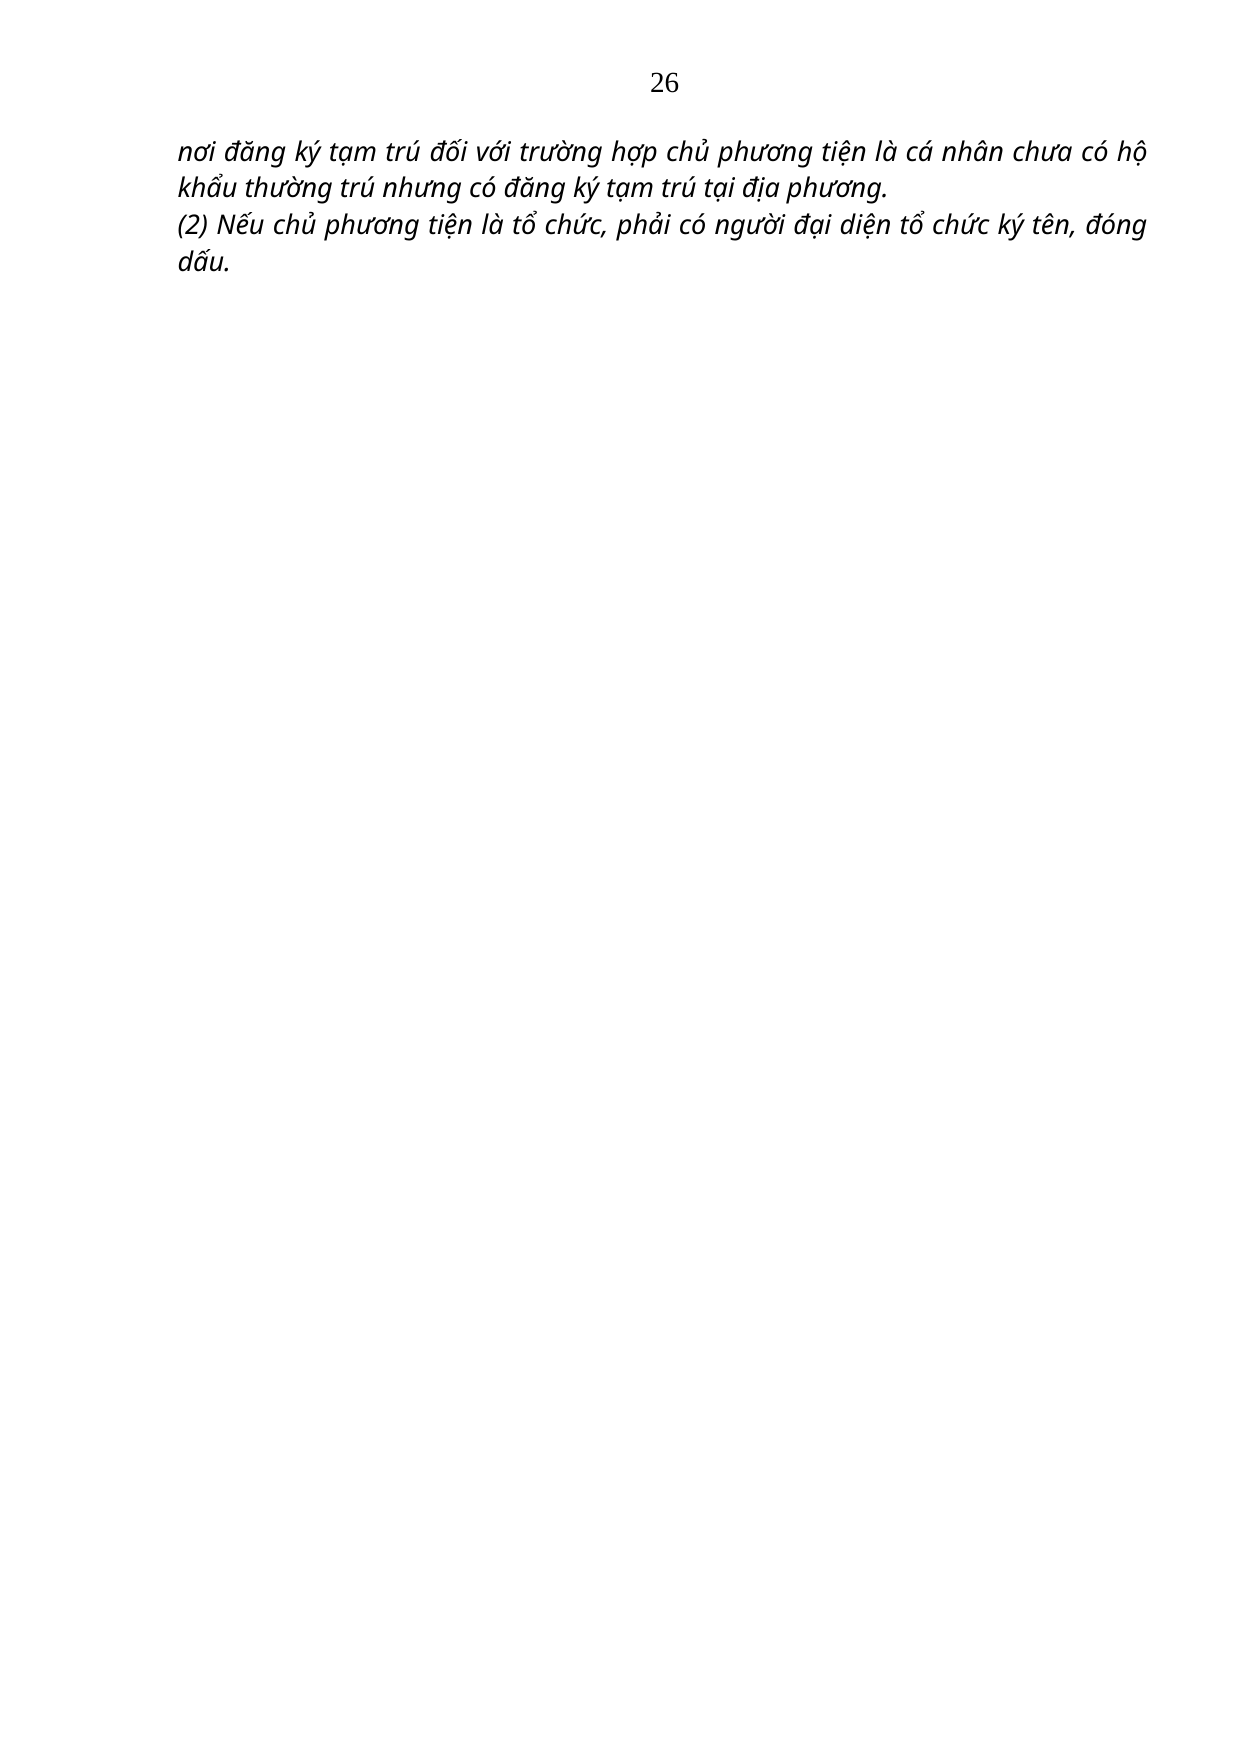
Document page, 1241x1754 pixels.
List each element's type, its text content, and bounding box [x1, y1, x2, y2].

text (2) Nếu chủ phương tiện là tổ chức, phải có người đại diện tổ chức ký tên, đóng dấu. [177, 206, 1152, 279]
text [177, 132, 1152, 206]
